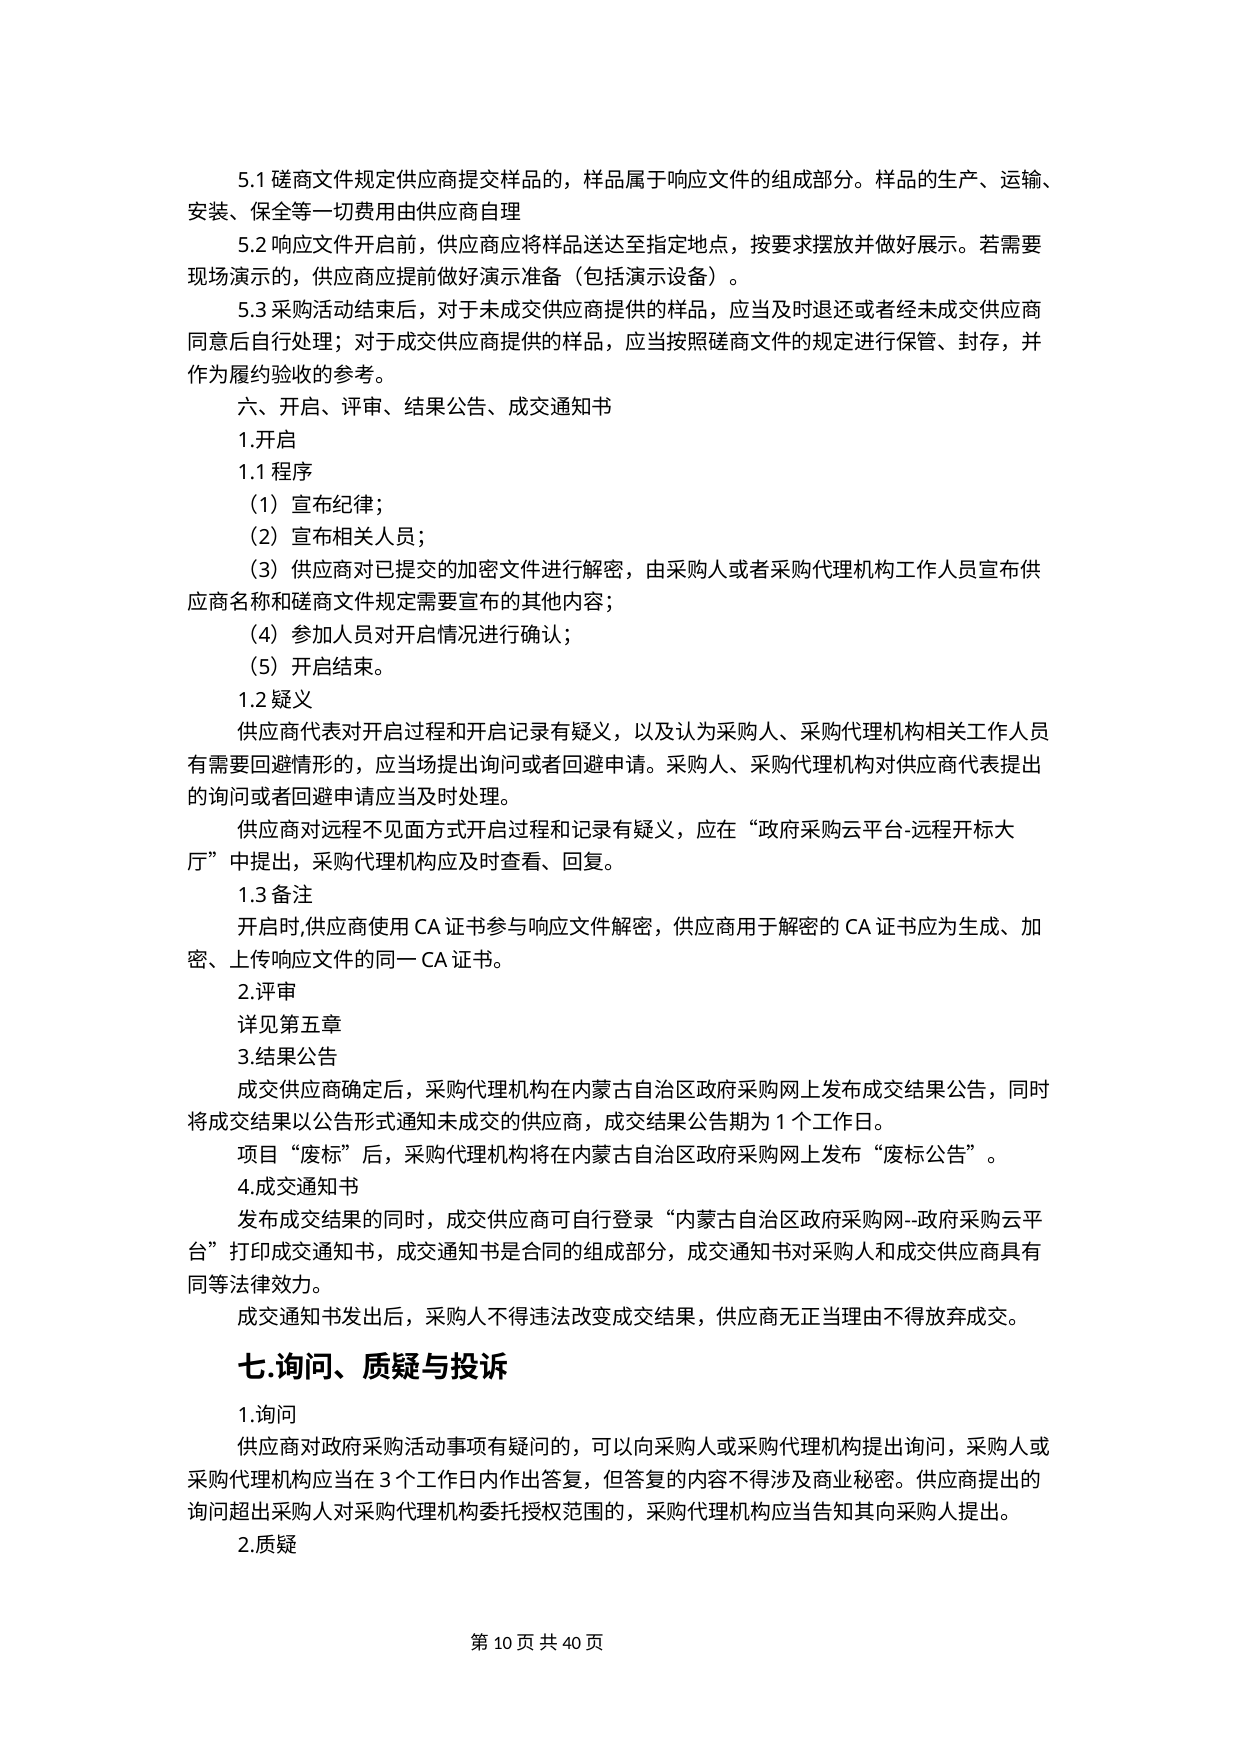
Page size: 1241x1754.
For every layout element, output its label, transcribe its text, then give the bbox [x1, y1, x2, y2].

text 4.成交通知书 [187, 1169, 1053, 1202]
text （1）宣布纪律； [187, 487, 1053, 519]
text 1.1程序 [187, 454, 1053, 487]
text 2.评审 [187, 974, 1053, 1007]
text 5.1磋商文件规定供应商提交样品的，样品属于响应文件的组成部分。样品的生产、运输、安装、保全等一切费用由供应商自理 [187, 162, 1053, 227]
text 七.询问、质疑与投诉 [187, 1332, 1053, 1397]
text 成交供应商确定后，采购代理机构在内蒙古自治区政府采购网上发布成交结果公告，同时将成交结果以公告形式通知未成交的供应商，成交结果公告期为1个工作日。 [187, 1072, 1053, 1137]
text 1.2疑义 [187, 682, 1053, 714]
text 项目“废标”后，采购代理机构将在内蒙古自治区政府采购网上发布“废标公告”。 [187, 1137, 1053, 1169]
text （5）开启结束。 [187, 649, 1053, 682]
text （2）宣布相关人员； [187, 519, 1053, 552]
text 供应商对远程不见面方式开启过程和记录有疑义，应在“政府采购云平台-远程开标大厅”中提出，采购代理机构应及时查看、回复。 [187, 812, 1053, 877]
text 1.询问 [187, 1397, 1053, 1429]
text 1.3备注 [187, 877, 1053, 909]
text 供应商代表对开启过程和开启记录有疑义，以及认为采购人、采购代理机构相关工作人员有需要回避情形的，应当场提出询问或者回避申请。采购人、采购代理机构对供应商代表提出的询问或者回避申请应当及时处理。 [187, 714, 1053, 812]
text 5.2响应文件开启前，供应商应将样品送达至指定地点，按要求摆放并做好展示。若需要现场演示的，供应商应提前做好演示准备（包括演示设备）。 [187, 227, 1053, 292]
text 2.质疑 [187, 1527, 1053, 1559]
text 5.3采购活动结束后，对于未成交供应商提供的样品，应当及时退还或者经未成交供应商同意后自行处理；对于成交供应商提供的样品，应当按照磋商文件的规定进行保管、封存，并作为履约验收的参考。 [187, 292, 1053, 389]
text 3.结果公告 [187, 1039, 1053, 1072]
text 开启时,供应商使用CA证书参与响应文件解密，供应商用于解密的CA证书应为生成、加密、上传响应文件的同一CA证书。 [187, 909, 1053, 974]
text （4）参加人员对开启情况进行确认； [187, 617, 1053, 649]
text （3）供应商对已提交的加密文件进行解密，由采购人或者采购代理机构工作人员宣布供应商名称和磋商文件规定需要宣布的其他内容； [187, 552, 1053, 617]
text 1.开启 [187, 422, 1053, 454]
text 供应商对政府采购活动事项有疑问的，可以向采购人或采购代理机构提出询问，采购人或采购代理机构应当在3个工作日内作出答复，但答复的内容不得涉及商业秘密。供应商提出的询问超出采购人对采购代理机构委托授权范围的，采购代理机构应当告知其向采购人提出。 [187, 1429, 1053, 1527]
text 六、开启、评审、结果公告、成交通知书 [187, 389, 1053, 422]
text 详见第五章 [187, 1007, 1053, 1039]
text 成交通知书发出后，采购人不得违法改变成交结果，供应商无正当理由不得放弃成交。 [187, 1299, 1053, 1332]
text 发布成交结果的同时，成交供应商可自行登录“内蒙古自治区政府采购网--政府采购云平台”打印成交通知书，成交通知书是合同的组成部分，成交通知书对采购人和成交供应商具有同等法律效力。 [187, 1202, 1053, 1299]
